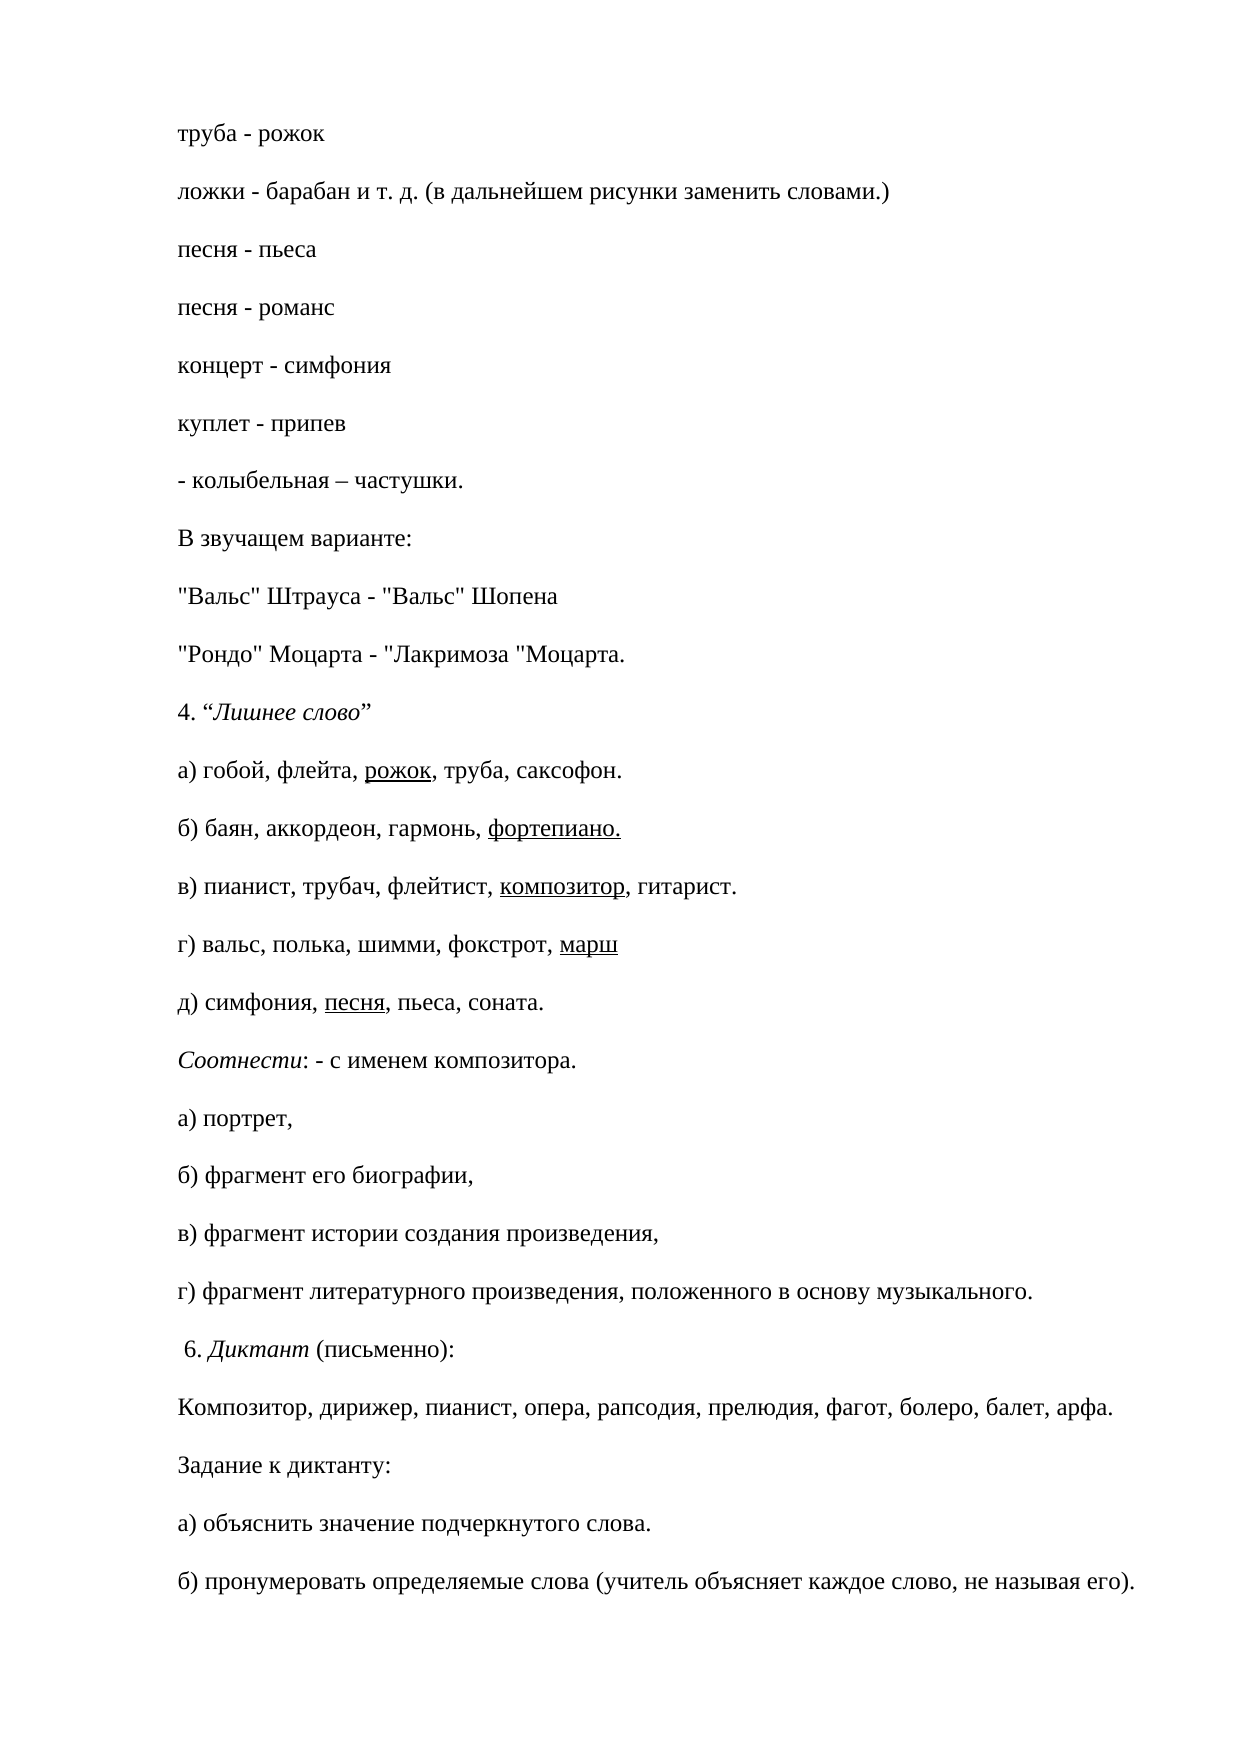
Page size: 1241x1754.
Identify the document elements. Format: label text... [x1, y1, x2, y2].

text б) пронумеровать определяемые слова (учитель объясняет каждое слово, не называя его). [177, 1566, 1152, 1595]
text концерт - симфония [177, 350, 1152, 378]
text в) пианист, трубач, флейтист, композитор, гитарист. [177, 871, 1152, 900]
text - колыбельная – частушки. [177, 466, 1152, 494]
text песня - романс [177, 292, 1152, 321]
text а) гобой, флейта, рожок, труба, саксофон. [177, 755, 1152, 784]
text ложки - барабан и т. д. (в дальнейшем рисунки заменить словами.) [177, 176, 1152, 205]
text песня - пьеса [177, 234, 1152, 263]
text в) фрагмент истории создания произведения, [177, 1218, 1152, 1247]
text 6. Диктант (письменно): [177, 1334, 1152, 1363]
text В звучащем варианте: [177, 523, 1152, 552]
text "Рондо" Моцарта - "Лакримоза "Моцарта. [177, 639, 1152, 668]
text а) объяснить значение подчеркнутого слова. [177, 1508, 1152, 1537]
text труба - рожок [177, 118, 1152, 147]
text г) фрагмент литературного произведения, положенного в основу музыкального. [177, 1276, 1152, 1305]
text б) фрагмент его биографии, [177, 1161, 1152, 1189]
text д) симфония, песня, пьеса, соната. [177, 987, 1152, 1016]
text Задание к диктанту: [177, 1450, 1152, 1479]
text г) вальс, полька, шимми, фокстрот, марш [177, 929, 1152, 958]
text 4. “Лишнее слово” [177, 697, 1152, 726]
text куплет - припев [177, 408, 1152, 436]
text "Вальс" Штрауса - "Вальс" Шопена [177, 581, 1152, 610]
text Композитор, дирижер, пианист, опера, рапсодия, прелюдия, фагот, болеро, балет, арфа. [177, 1392, 1152, 1421]
text а) портрет, [177, 1103, 1152, 1131]
text Соотнести: - с именем композитора. [177, 1045, 1152, 1073]
text б) баян, аккордеон, гармонь, фортепиано. [177, 813, 1152, 842]
